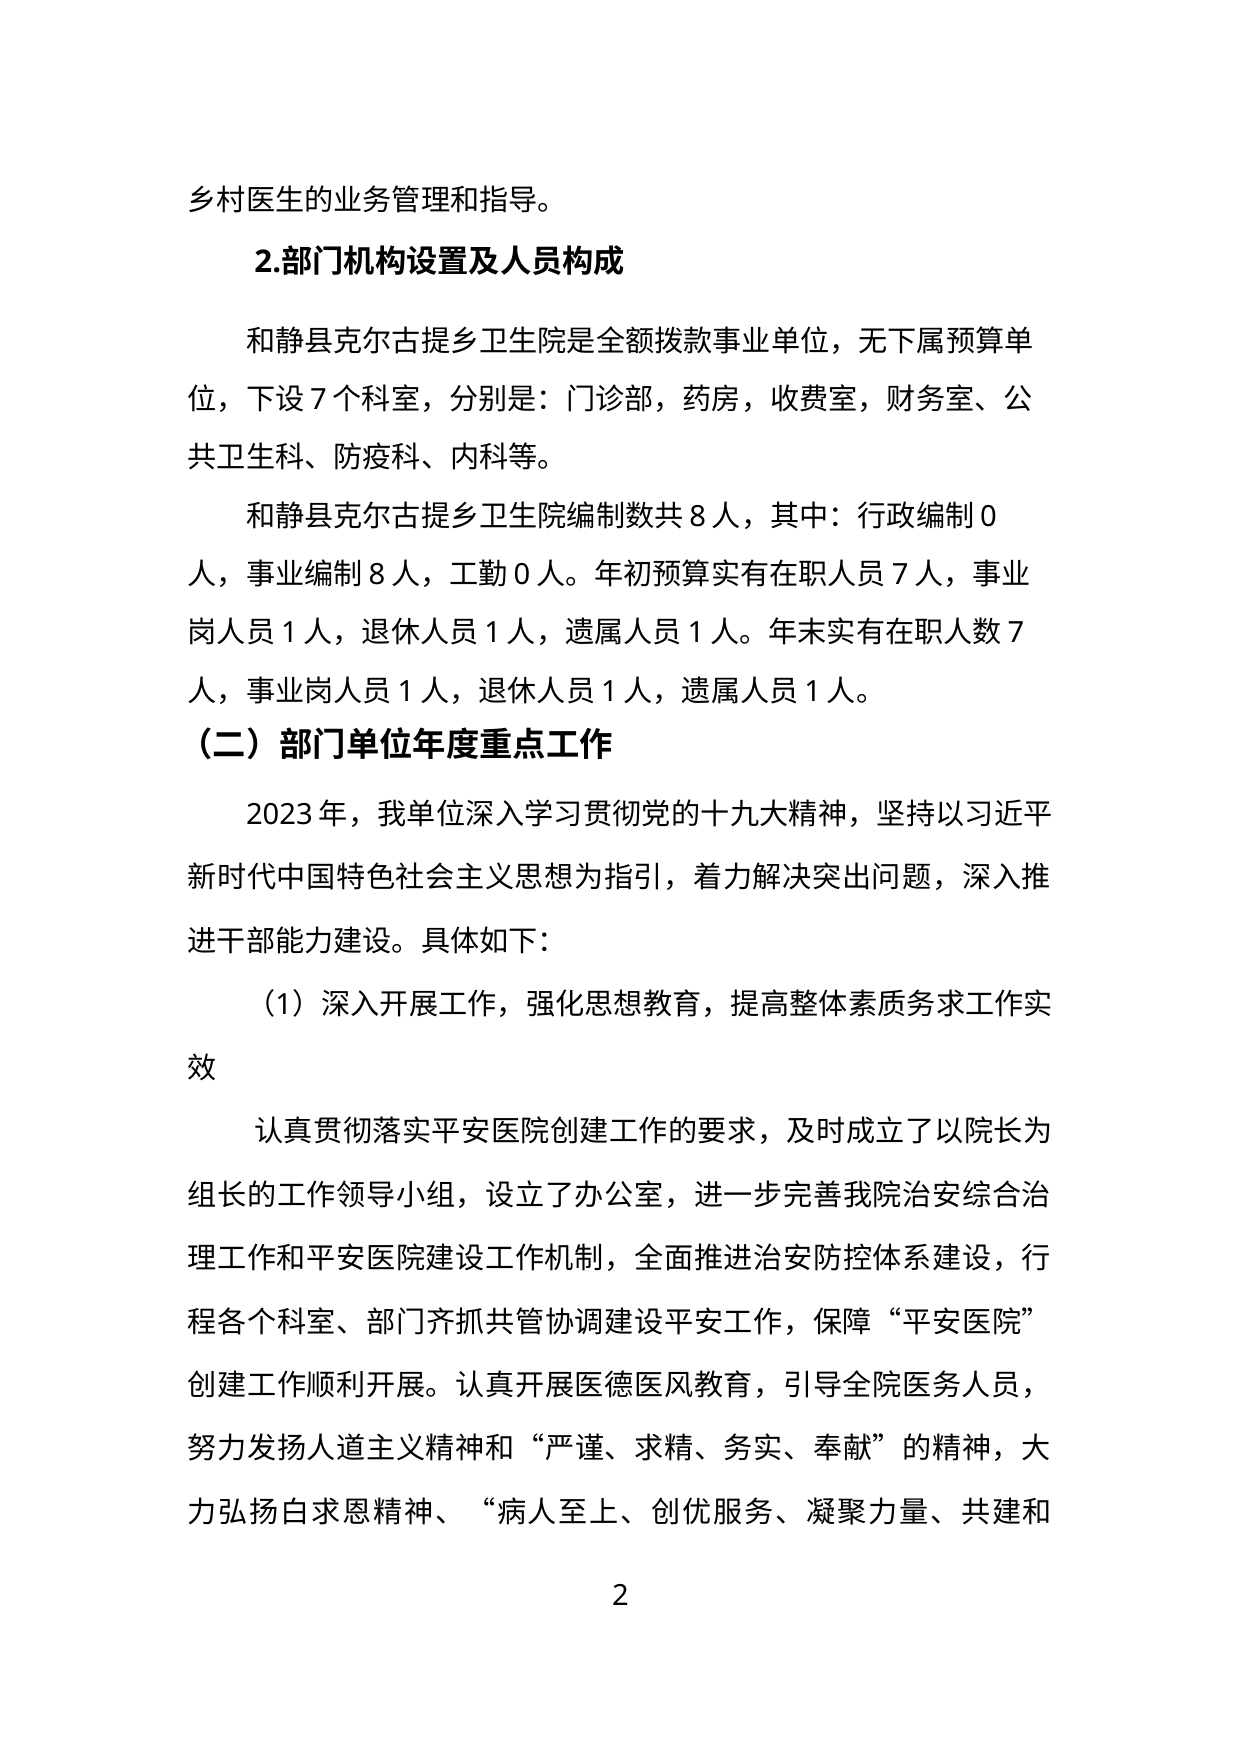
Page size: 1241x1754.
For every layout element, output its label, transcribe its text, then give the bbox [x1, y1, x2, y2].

text 和静县克尔古提乡卫生院编制数共8人，其中：行政编制0人，事业编制8人，工勤0人。年初预算实有在职人员7人，事业岗人员1人，退休人员1人，遗属人员1人。年末实有在职人数7人，事业岗人员1人，退休人员1人，遗属人员1人。 [187, 479, 1053, 713]
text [187, 1108, 1053, 1531]
subtitle 2.部门机构设置及人员构成 [187, 236, 1053, 282]
text 和静县克尔古提乡卫生院是全额拨款事业单位，无下属预算单位，下设7个科室，分别是：门诊部，药房，收费室，财务室、公共卫生科、防疫科、内科等。 [187, 304, 1053, 479]
text （1）深入开展工作，强化思想教育，提高整体素质务求工作实效 [187, 981, 1053, 1087]
text 2023年，我单位深入学习贯彻党的十九大精神，坚持以习近平新时代中国特色社会主义思想为指引，着力解决突出问题，深入推进干部能力建设。具体如下： [187, 790, 1053, 960]
subtitle 部门单位年度重点工作 [179, 718, 1053, 766]
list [187, 163, 1053, 222]
